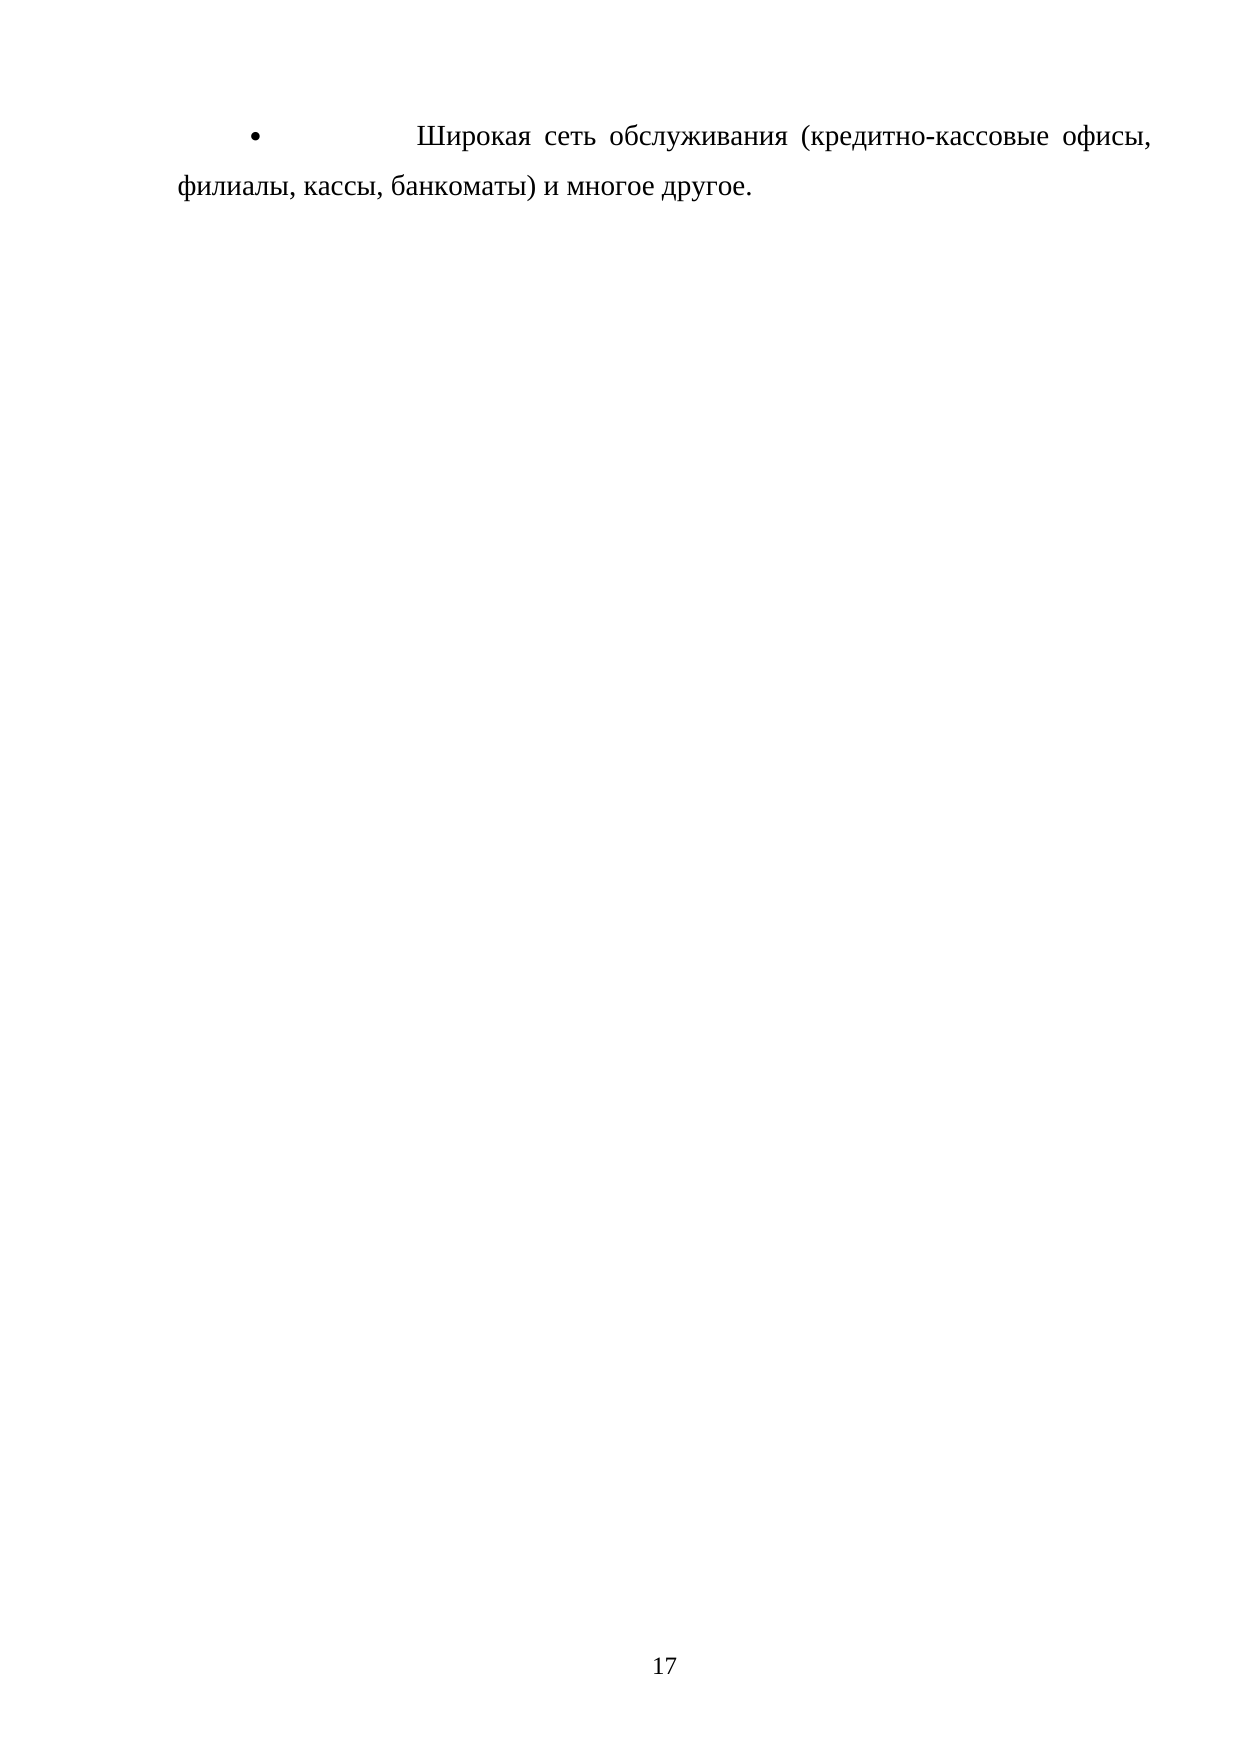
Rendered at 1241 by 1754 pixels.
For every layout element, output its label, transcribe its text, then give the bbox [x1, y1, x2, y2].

list Широкая сеть обслуживания (кредитно-кассовые офисы, филиалы, кассы, банкоматы) и многое другое. [177, 118, 1152, 202]
